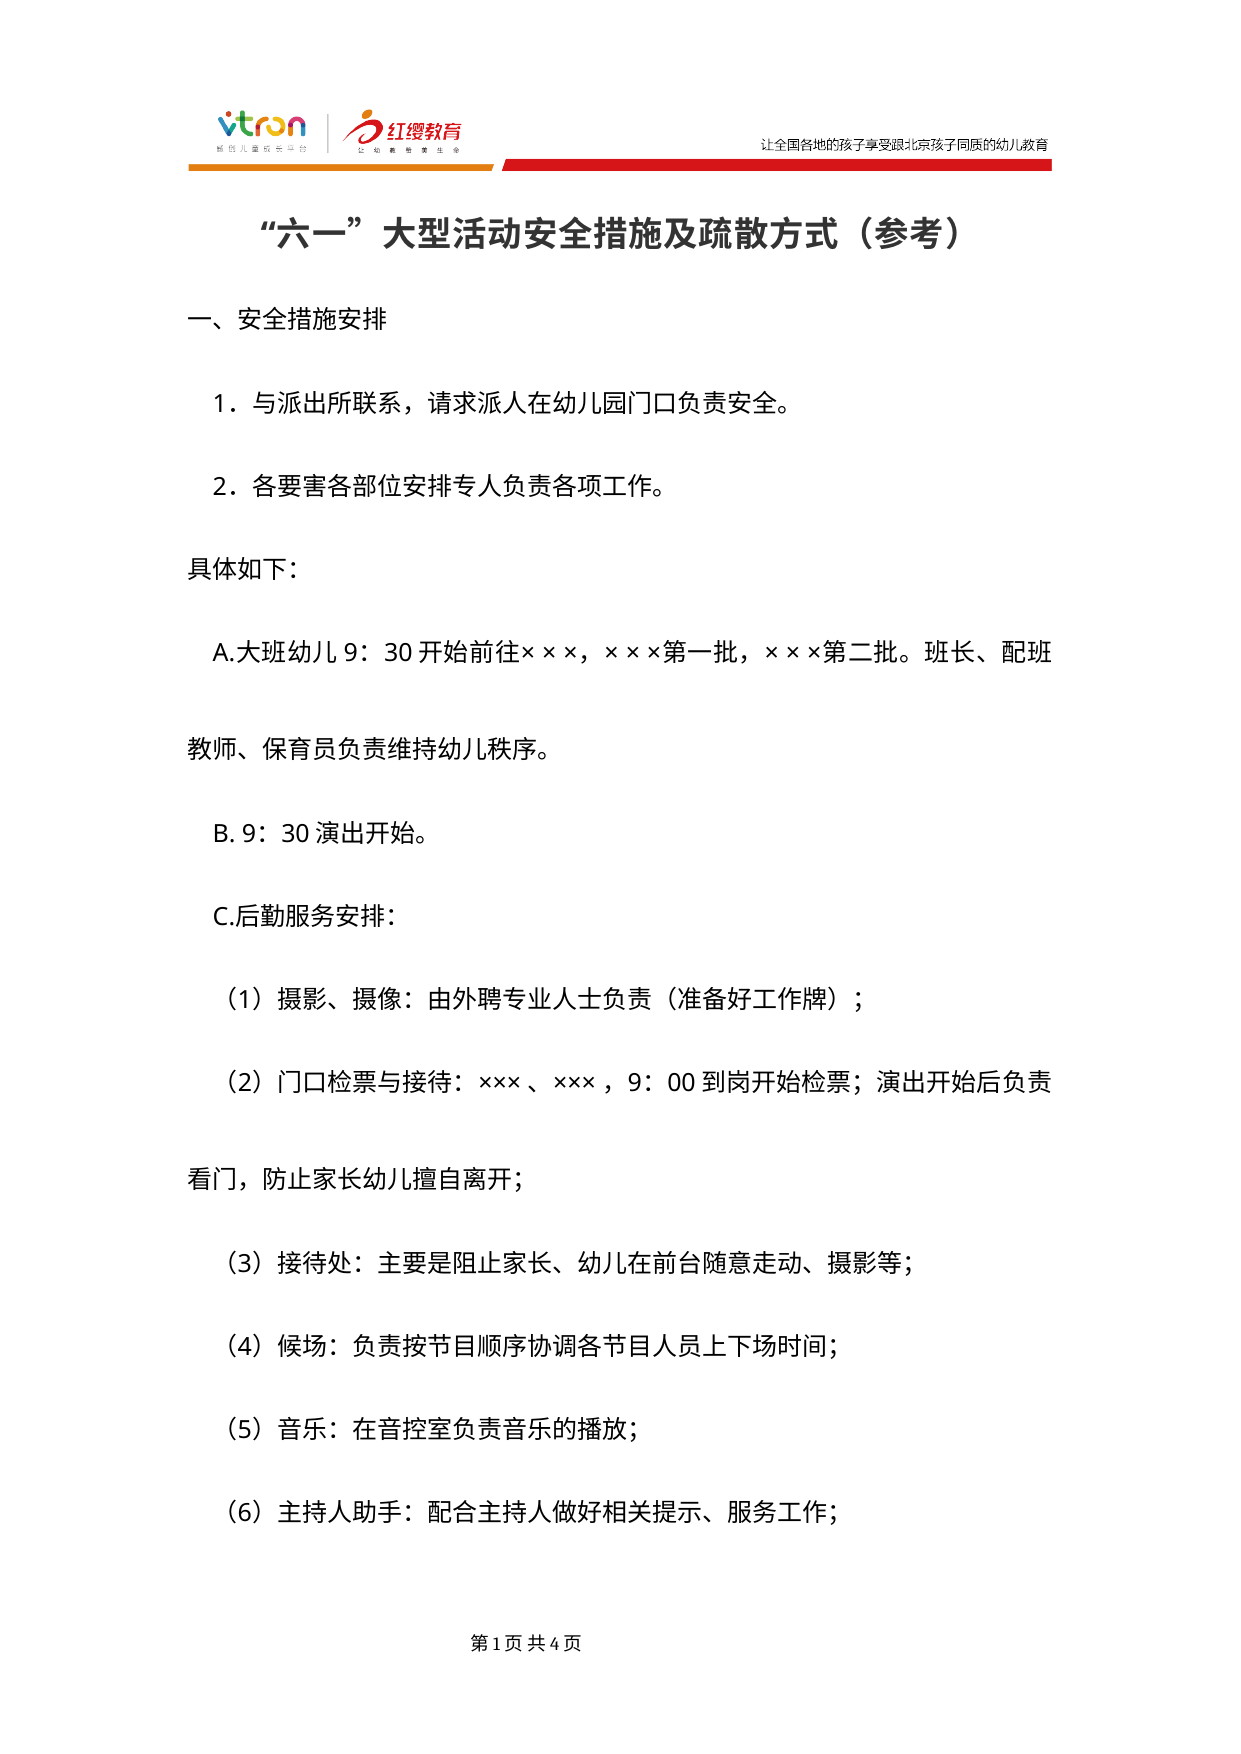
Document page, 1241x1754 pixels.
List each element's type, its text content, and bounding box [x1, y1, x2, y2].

text （1）摄影、摄像：由外聘专业人士负责（准备好工作牌）； [187, 965, 1053, 1030]
text A.大班幼儿9：30开始前往× × ×，× × ×第一批，× × ×第二批。班长、配班教师、保育员负责维持幼儿秩序。 [187, 618, 1053, 781]
text 具体如下： [187, 535, 1053, 600]
text （6）主持人助手：配合主持人做好相关提示、服务工作； [187, 1478, 1053, 1543]
text C.后勤服务安排： [187, 882, 1053, 947]
picture [188, 88, 1052, 189]
text 2．各要害各部位安排专人负责各项工作。 [187, 452, 1053, 517]
text （4）候场：负责按节目顺序协调各节目人员上下场时间； [187, 1312, 1053, 1377]
text （2）门口检票与接待：××× 、××× ，9：00到岗开始检票；演出开始后负责看门，防止家长幼儿擅自离开； [187, 1048, 1053, 1211]
text 1．与派出所联系，请求派人在幼儿园门口负责安全。 [187, 369, 1053, 434]
text B. 9：30演出开始。 [187, 799, 1053, 864]
text （5）音乐：在音控室负责音乐的播放； [187, 1395, 1053, 1460]
text （3）接待处：主要是阻止家长、幼儿在前台随意走动、摄影等； [187, 1229, 1053, 1294]
subtitle “六一”大型活动安全措施及疏散方式（参考） [187, 199, 1053, 264]
text 一、安全措施安排 [187, 286, 1053, 351]
